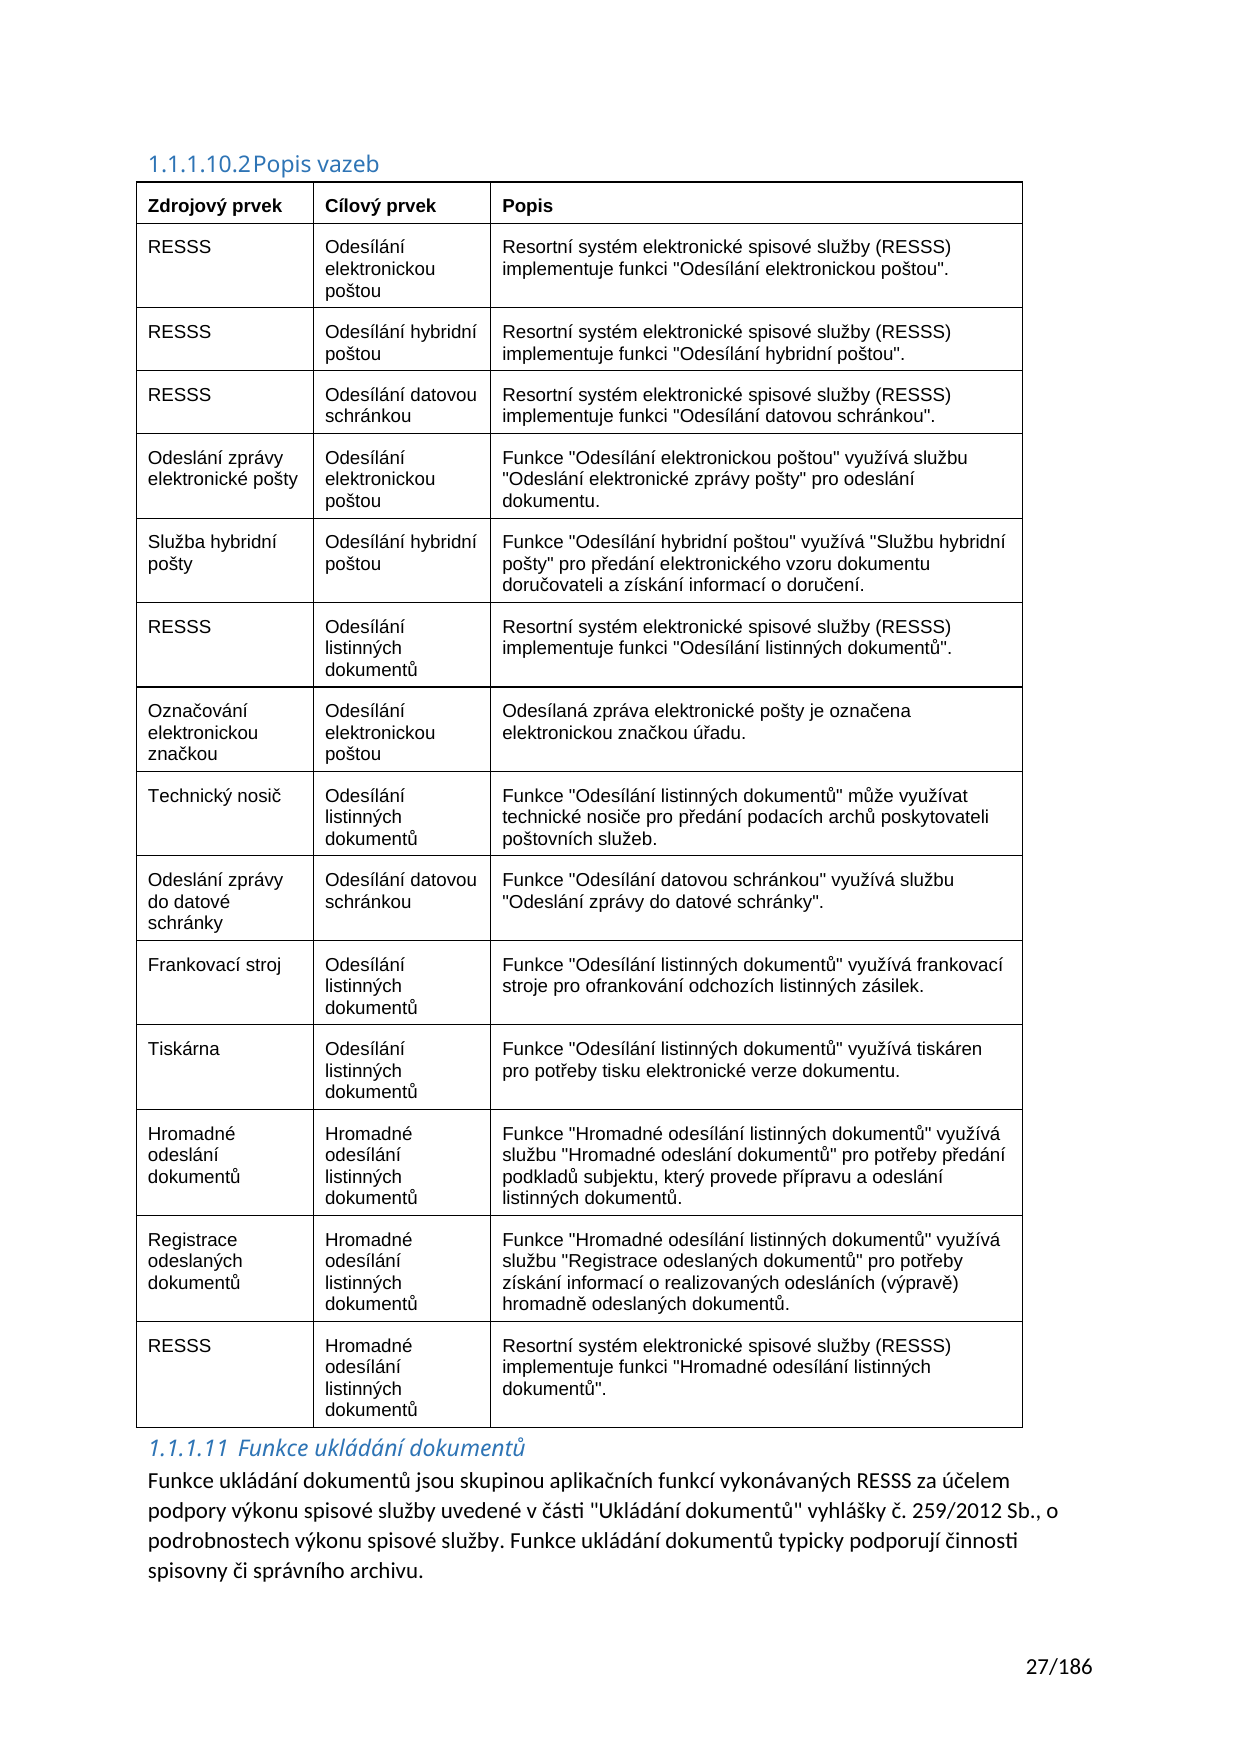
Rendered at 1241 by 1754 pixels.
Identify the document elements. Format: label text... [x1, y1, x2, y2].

table_cell RESSS [137, 603, 313, 686]
table_cell Resortní systém elektronické spisové služby (RESSS) implementuje funkci "Odesílání hybridní poštou". [491, 308, 1022, 370]
table_cell Hromadné odesílání listinných dokumentů [314, 1216, 490, 1321]
table_cell Odesílání listinných dokumentů [314, 603, 490, 686]
table_cell Hromadné odesílání listinných dokumentů [314, 1322, 490, 1427]
table_cell Funkce "Odesílání elektronickou poštou" využívá službu "Odeslání elektronické zprávy pošty" pro odeslání dokumentu. [491, 434, 1022, 517]
table_cell Odesílání hybridní poštou [314, 519, 490, 602]
table_cell Odesílání elektronickou poštou [314, 224, 490, 307]
table_cell Odesílání elektronickou poštou [314, 688, 490, 771]
table_cell RESSS [137, 308, 313, 370]
table_cell Resortní systém elektronické spisové služby (RESSS) implementuje funkci "Odesílání datovou schránkou". [491, 371, 1022, 433]
table_cell Resortní systém elektronické spisové služby (RESSS) implementuje funkci "Odesílání listinných dokumentů". [491, 603, 1022, 686]
text Funkce ukládání dokumentů jsou skupinou aplikačních funkcí vykonávaných RESSS za účelem podpory výkonu spisové služby uvedené v části "Ukládání dokumentů" vyhlášky č. 259/2012 Sb., o podrobnostech výkonu spisové služby. Funkce ukládání dokumentů typicky podporují činnosti spisovny či správního archivu. [148, 1466, 1093, 1584]
table_cell Označování elektronickou značkou [137, 688, 313, 771]
table_cell Odesílání elektronickou poštou [314, 434, 490, 517]
table_cell Funkce "Odesílání hybridní poštou" využívá "Službu hybridní pošty" pro předání elektronického vzoru dokumentu doručovateli a získání informací o doručení. [491, 519, 1022, 602]
table_cell Tiskárna [137, 1025, 313, 1109]
table_cell Odesílání listinných dokumentů [314, 941, 490, 1024]
table_cell Odesílání datovou schránkou [314, 371, 490, 433]
table_cell RESSS [137, 224, 313, 307]
subtitle Popis vazeb [148, 148, 1093, 179]
table_cell RESSS [137, 371, 313, 433]
table_cell Technický nosič [137, 772, 313, 855]
table_header Zdrojový prvek [137, 183, 313, 223]
table_cell Funkce "Hromadné odesílání listinných dokumentů" využívá službu "Registrace odeslaných dokumentů" pro potřeby získání informací o realizovaných odesláních (výpravě) hromadně odeslaných dokumentů. [491, 1216, 1022, 1321]
table_cell Odesílání listinných dokumentů [314, 772, 490, 855]
table_cell Odesílání listinných dokumentů [314, 1025, 490, 1109]
table_cell Resortní systém elektronické spisové služby (RESSS) implementuje funkci "Odesílání elektronickou poštou". [491, 224, 1022, 307]
table_cell Odesílání datovou schránkou [314, 856, 490, 940]
table_cell RESSS [137, 1322, 313, 1427]
table_cell Odesílání hybridní poštou [314, 308, 490, 370]
table_header Cílový prvek [314, 183, 490, 223]
table_cell Hromadné odesílání listinných dokumentů [314, 1110, 490, 1215]
table_cell Frankovací stroj [137, 941, 313, 1024]
table_cell Funkce "Odesílání listinných dokumentů" využívá frankovací stroje pro ofrankování odchozích listinných zásilek. [491, 941, 1022, 1024]
table_header Popis [491, 183, 1022, 223]
subtitle Funkce ukládání dokumentů [148, 1432, 1093, 1463]
table_cell Odeslání zprávy do datové schránky [137, 856, 313, 940]
table_cell Registrace odeslaných dokumentů [137, 1216, 313, 1321]
table_cell Odeslání zprávy elektronické pošty [137, 434, 313, 517]
table_cell Funkce "Hromadné odesílání listinných dokumentů" využívá službu "Hromadné odeslání dokumentů" pro potřeby předání podkladů subjektu, který provede přípravu a odeslání listinných dokumentů. [491, 1110, 1022, 1215]
table_cell Funkce "Odesílání listinných dokumentů" využívá tiskáren pro potřeby tisku elektronické verze dokumentu. [491, 1025, 1022, 1109]
table_cell Funkce "Odesílání datovou schránkou" využívá službu "Odeslání zprávy do datové schránky". [491, 856, 1022, 940]
table_cell Hromadné odeslání dokumentů [137, 1110, 313, 1215]
table_cell Resortní systém elektronické spisové služby (RESSS) implementuje funkci "Hromadné odesílání listinných dokumentů". [491, 1322, 1022, 1427]
table_cell Služba hybridní pošty [137, 519, 313, 602]
table_cell Funkce "Odesílání listinných dokumentů" může využívat technické nosiče pro předání podacích archů poskytovateli poštovních služeb. [491, 772, 1022, 855]
table_cell Odesílaná zpráva elektronické pošty je označena elektronickou značkou úřadu. [491, 688, 1022, 771]
